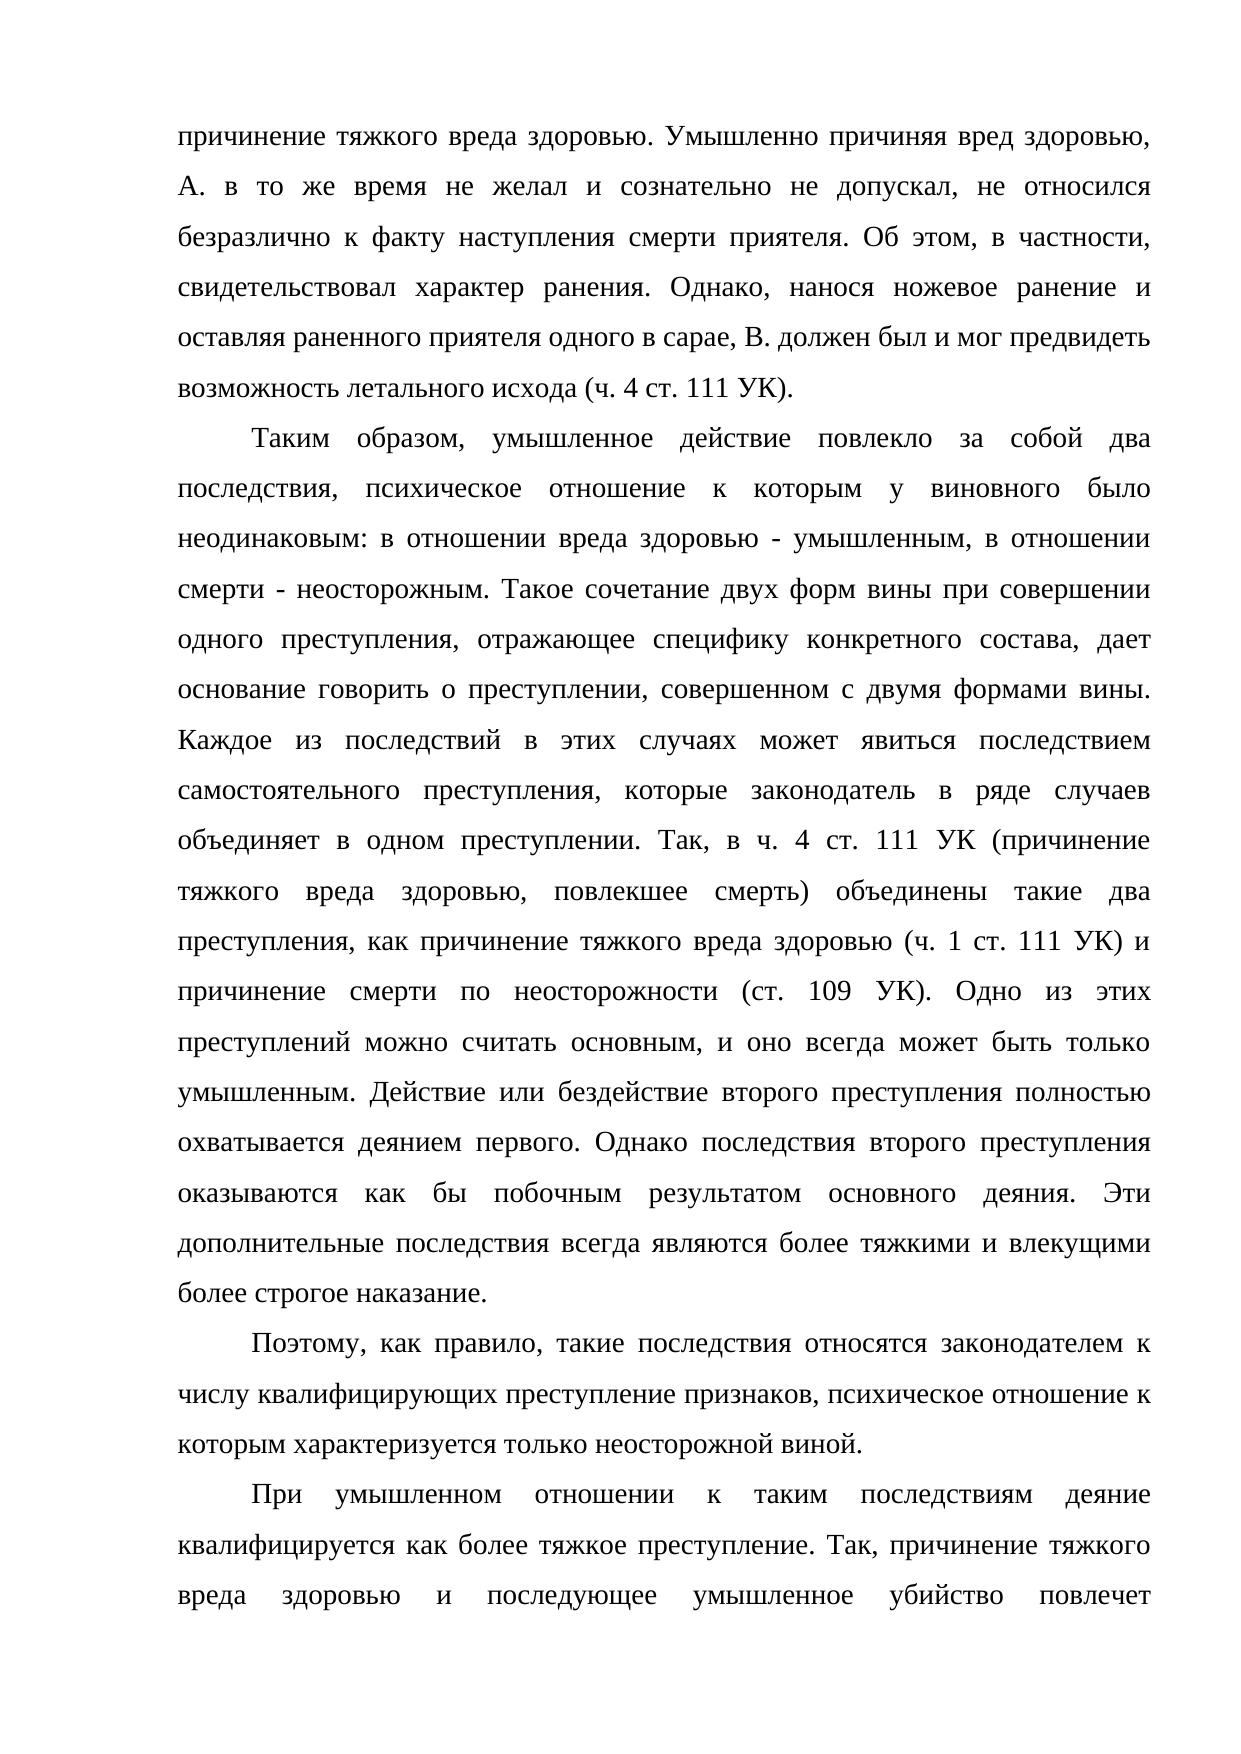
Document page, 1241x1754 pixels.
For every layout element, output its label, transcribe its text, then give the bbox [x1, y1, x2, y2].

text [177, 1477, 1152, 1611]
text Поэтому, как правило, такие последствия относятся законодателем к числу квалифицирующих преступление признаков, психическое отношение к которым характеризуется только неосторожной виной. [177, 1326, 1152, 1460]
text Таким образом, умышленное действие повлекло за собой два последствия, психическое отношение к которым у виновного было неодинаковым: в отношении вреда здоровью - умышленным, в отношении смерти - неосторожным. Такое сочетание двух форм вины при совершении одного преступления, отражающее специфику конкретного состава, дает основание говорить о преступлении, совершенном с двумя формами вины. Каждое из последствий в этих случаях может явиться последствием самостоятельного преступления, которые законодатель в ряде случаев объединяет в одном преступлении. Так, в ч. 4 ст. 111 УК (причинение тяжкого вреда здоровью, повлекшее смерть) объединены такие два преступления, как причинение тяжкого вреда здоровью (ч. 1 ст. 111 УК) и причинение смерти по неосторожности (ст. 109 УК). Одно из этих преступлений можно считать основным, и оно всегда может быть только умышленным. Действие или бездействие второго преступления полностью охватывается деянием первого. Однако последствия второго преступления оказываются как бы побочным результатом основного деяния. Эти дополнительные последствия всегда являются более тяжкими и влекущими более строгое наказание. [177, 420, 1152, 1309]
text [177, 118, 1152, 403]
